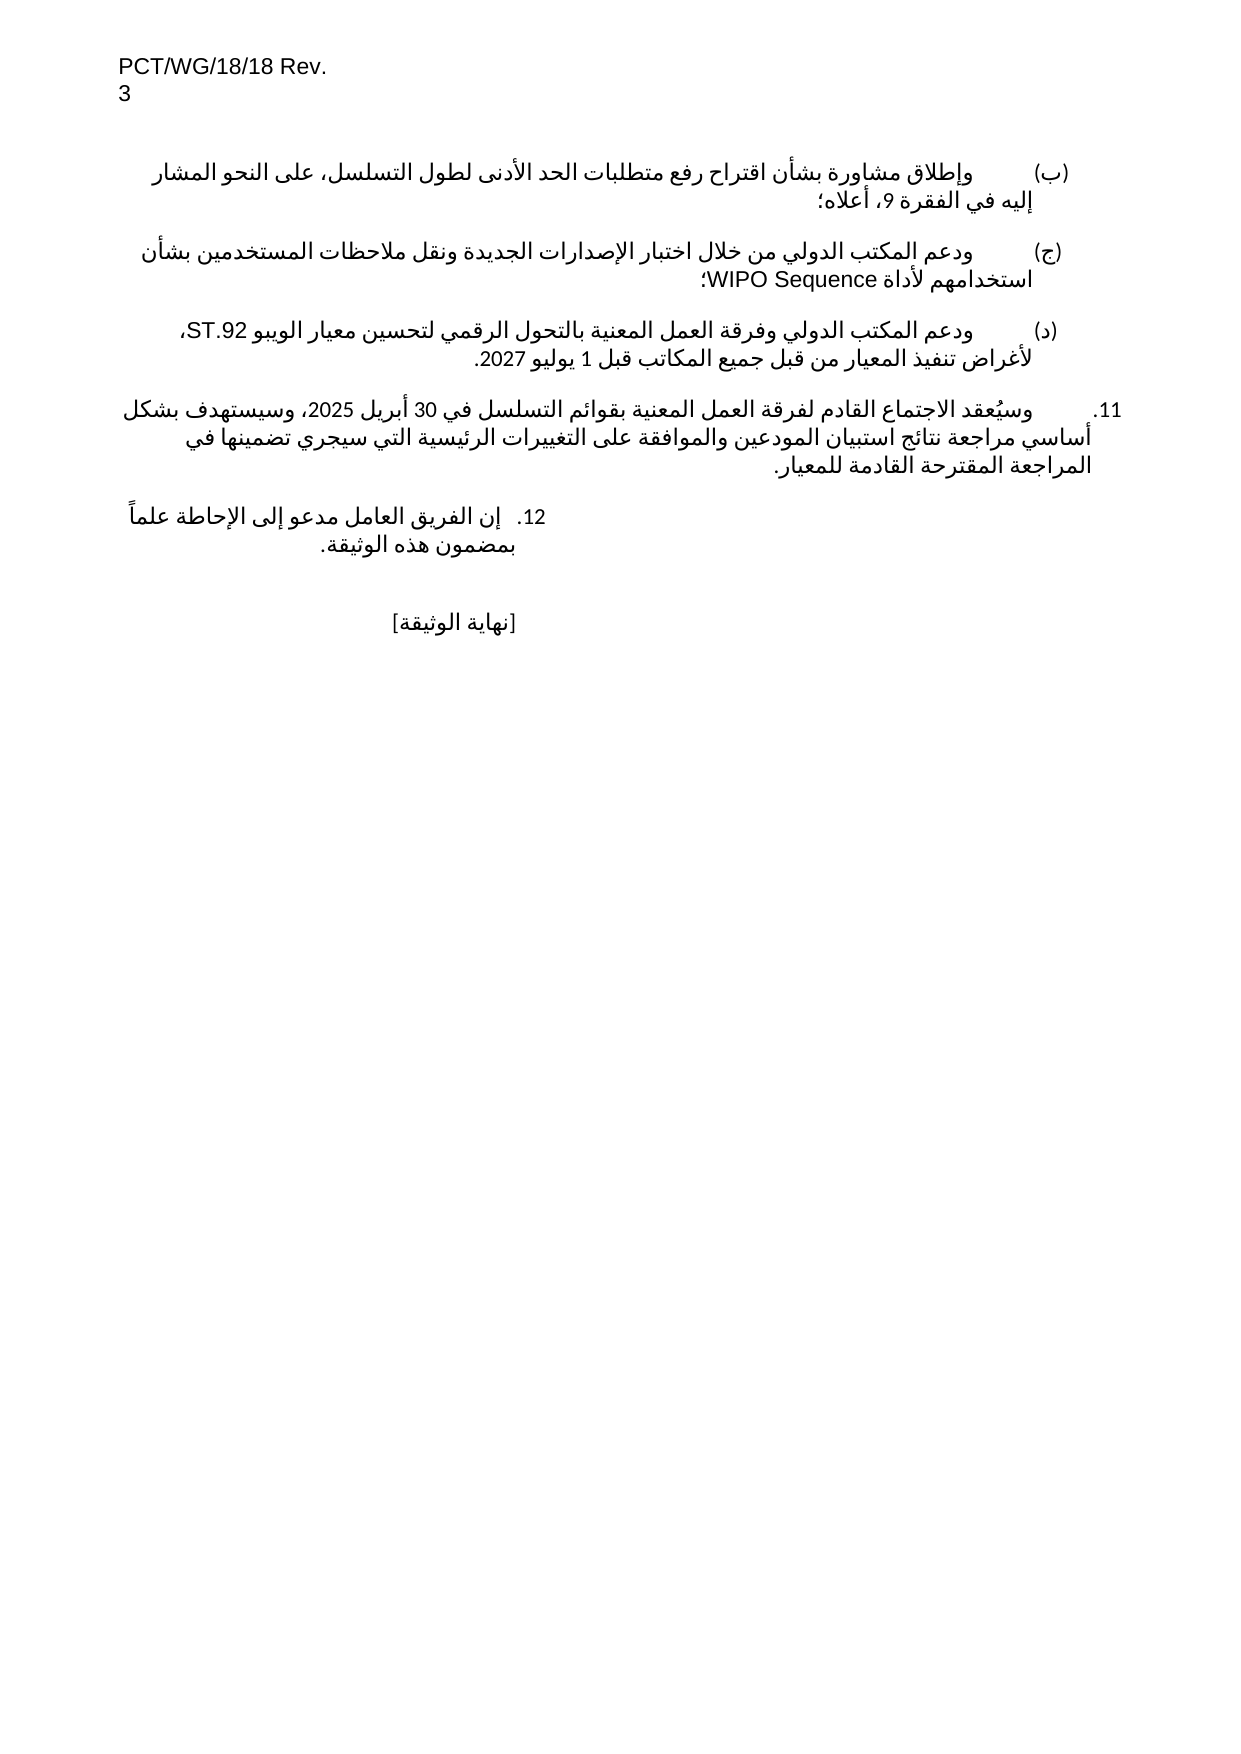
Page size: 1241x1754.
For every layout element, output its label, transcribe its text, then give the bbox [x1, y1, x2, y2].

list وإطلاق مشاورة بشأن اقتراح رفع متطلبات الحد الأدنى لطول التسلسل، على النحو المشار إليه في الفقرة ‏9، أعلاه؛ [118, 158, 1033, 214]
text وسيُعقد الاجتماع القادم لفرقة العمل المعنية بقوائم التسلسل في 30 أبريل 2025، وسيستهدف بشكل أساسي مراجعة نتائج استبيان المودعين والموافقة على التغييرات الرئيسية التي سيجري تضمينها في المراجعة المقترحة القادمة للمعيار. [118, 395, 1092, 479]
list ودعم المكتب الدولي من خلال اختبار الإصدارات الجديدة ونقل ملاحظات المستخدمين بشأن استخدامهم لأداة WIPO Sequence؛ [118, 237, 1033, 293]
text إن الفريق العامل مدعو إلى الإحاطة علماً بمضمون هذه الوثيقة. [118, 502, 516, 558]
list ودعم المكتب الدولي وفرقة العمل المعنية بالتحول الرقمي لتحسين معيار الويبو ST.92، لأغراض تنفيذ المعيار من قبل جميع المكاتب قبل 1 يوليو 2027. [118, 316, 1033, 372]
text [نهاية الوثيقة] [118, 608, 516, 636]
